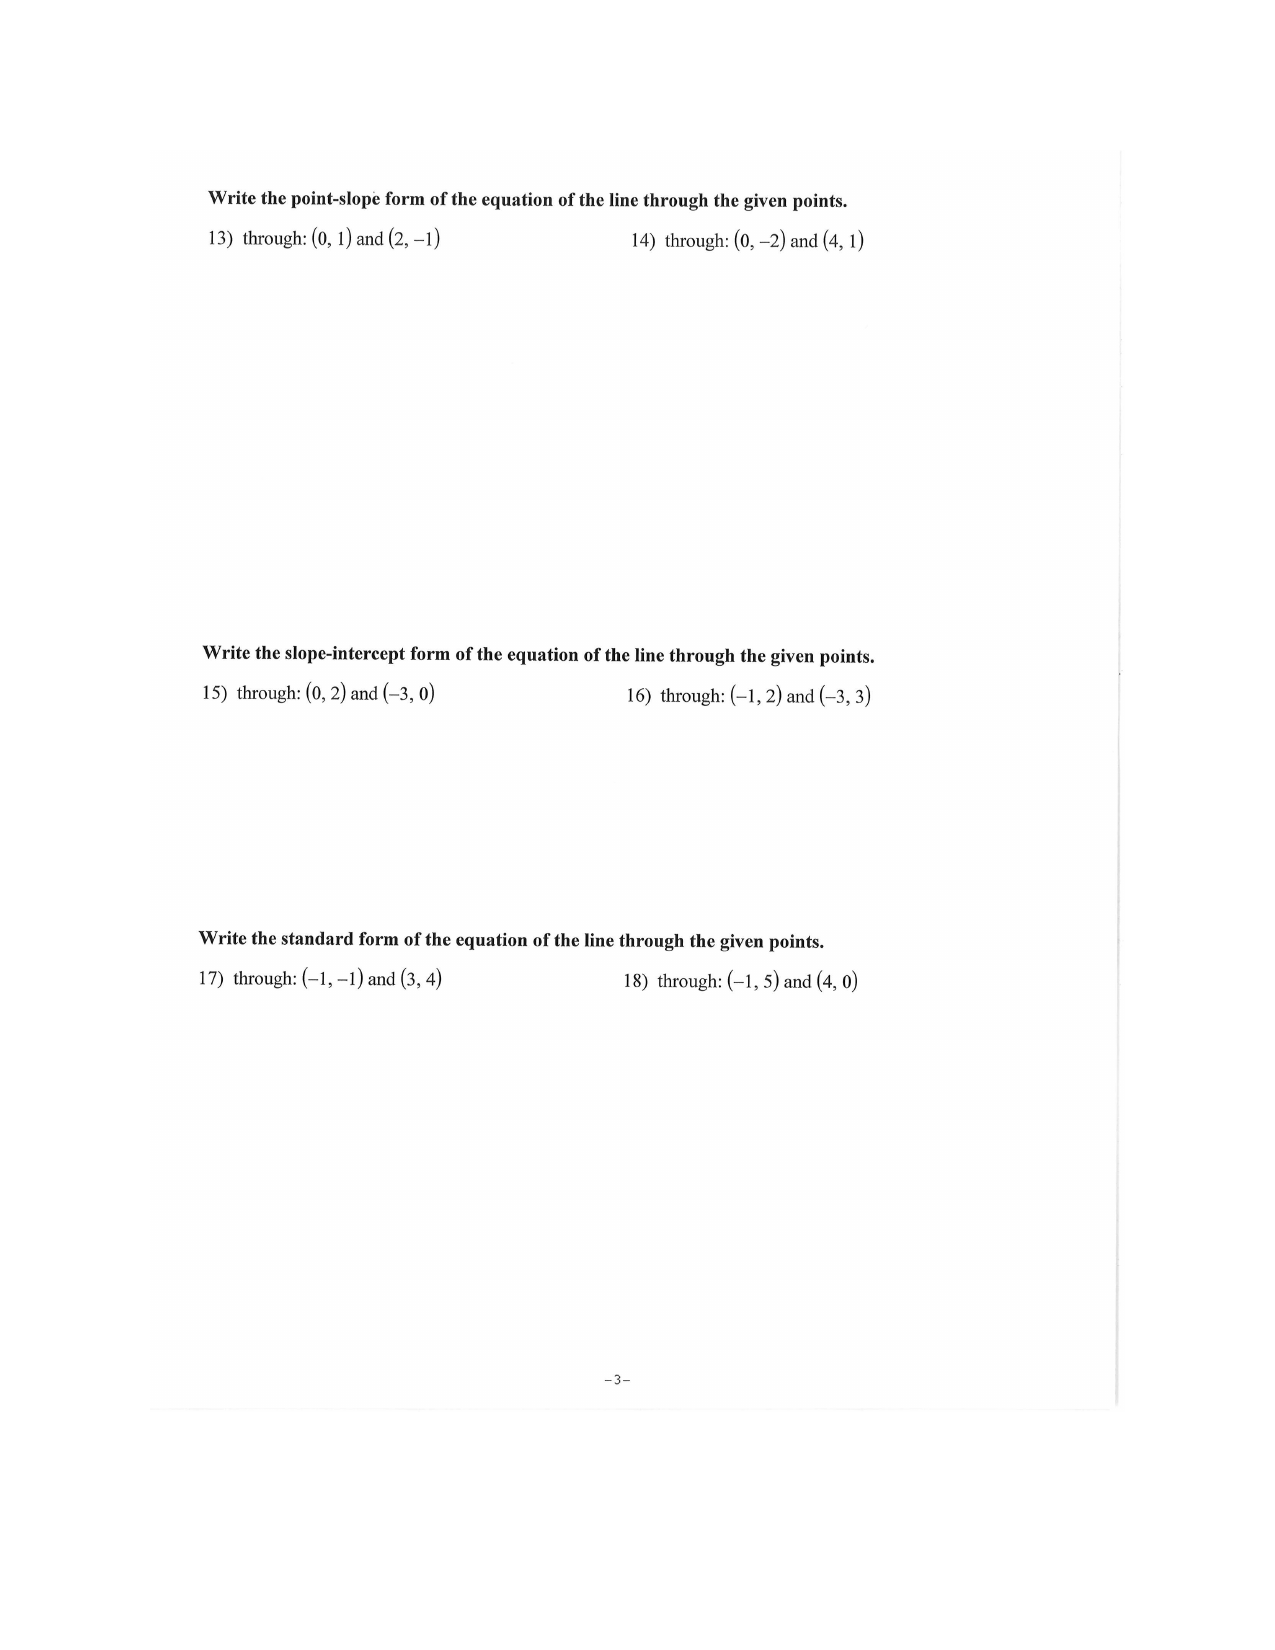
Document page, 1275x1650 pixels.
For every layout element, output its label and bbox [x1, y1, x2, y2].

picture [150, 150, 1125, 1412]
